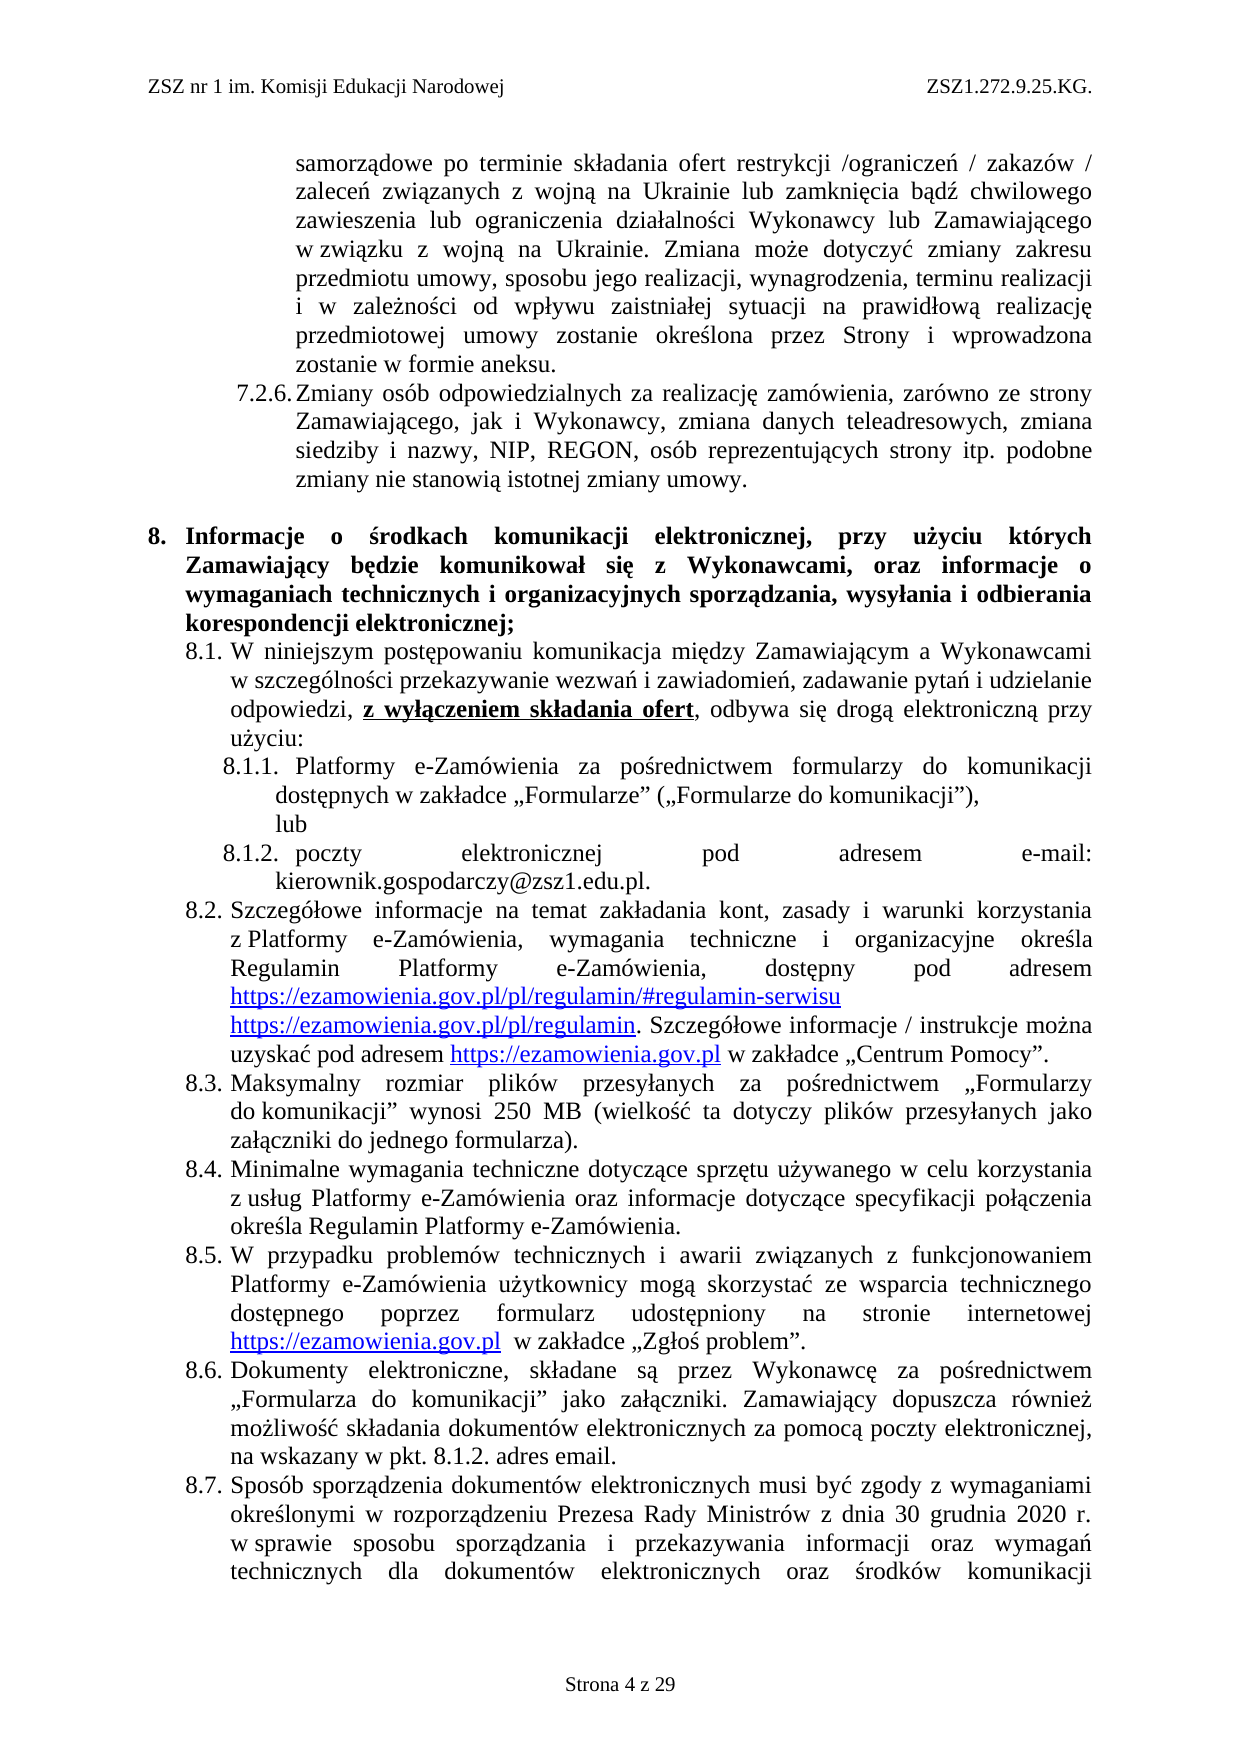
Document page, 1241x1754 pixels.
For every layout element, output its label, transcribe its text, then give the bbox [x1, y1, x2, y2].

list Zmiany osób odpowiedzialnych za realizację zamówienia, zarówno ze strony Zamawiającego, jak i Wykonawcy, zmiana danych teleadresowych, zmiana siedziby i nazwy, NIP, REGON, osób reprezentujących strony itp. podobne zmiany nie stanowią istotnej zmiany umowy. [236, 378, 1093, 493]
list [236, 148, 1093, 378]
list W niniejszym postępowaniu komunikacja między Zamawiającym a Wykonawcami w szczególności przekazywanie wezwań i zawiadomień, zadawanie pytań i udzielanie odpowiedzi, z wyłączeniem składania ofert, odbywa się drogą elektroniczną przy użyciu: [185, 636, 1093, 751]
list Platformy e-Zamówienia za pośrednictwem formularzy do komunikacji dostępnych w zakładce „Formularze” („Formularze do komunikacji”), [223, 751, 1093, 809]
list poczty elektronicznej pod adresem e-mail: kierownik.gospodarczy@zsz1.edu.pl. [223, 838, 1093, 895]
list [185, 1470, 1093, 1585]
list lub [275, 809, 1093, 838]
list W przypadku problemów technicznych i awarii związanych z funkcjonowaniem Platformy e-Zamówienia użytkownicy mogą skorzystać ze wsparcia technicznego dostępnego poprzez formularz udostępniony na stronie internetowej https://ezamowienia.gov.pl w zakładce „Zgłoś problem”. [185, 1240, 1093, 1355]
list Szczegółowe informacje na temat zakładania kont, zasady i warunki korzystania z Platformy e-Zamówienia, wymagania techniczne i organizacyjne określa Regulamin Platformy e-Zamówienia, dostępny pod adresem https://ezamowienia.gov.pl/pl/regulamin/#regulamin-serwisu https://ezamowienia.gov.pl/pl/regulamin. Szczegółowe informacje / instrukcje można uzyskać pod adresem https://ezamowienia.gov.pl w zakładce „Centrum Pomocy”. [185, 895, 1093, 1068]
list Dokumenty elektroniczne, składane są przez Wykonawcę za pośrednictwem „Formularza do komunikacji” jako załączniki. Zamawiający dopuszcza również możliwość składania dokumentów elektronicznych za pomocą poczty elektronicznej, na wskazany w pkt. 8.1.2. adres email. [185, 1355, 1093, 1470]
list Minimalne wymagania techniczne dotyczące sprzętu używanego w celu korzystania z usług Platformy e-Zamówienia oraz informacje dotyczące specyfikacji połączenia określa Regulamin Platformy e-Zamówienia. [185, 1154, 1093, 1240]
list Informacje o środkach komunikacji elektronicznej, przy użyciu których Zamawiający będzie komunikował się z Wykonawcami, oraz informacje o wymaganiach technicznych i organizacyjnych sporządzania, wysyłania i odbierania korespondencji elektronicznej; [148, 521, 1093, 636]
list Maksymalny rozmiar plików przesyłanych za pośrednictwem „Formularzy do komunikacji” wynosi 250 MB (wielkość ta dotyczy plików przesyłanych jako załączniki do jednego formularza). [185, 1068, 1093, 1154]
